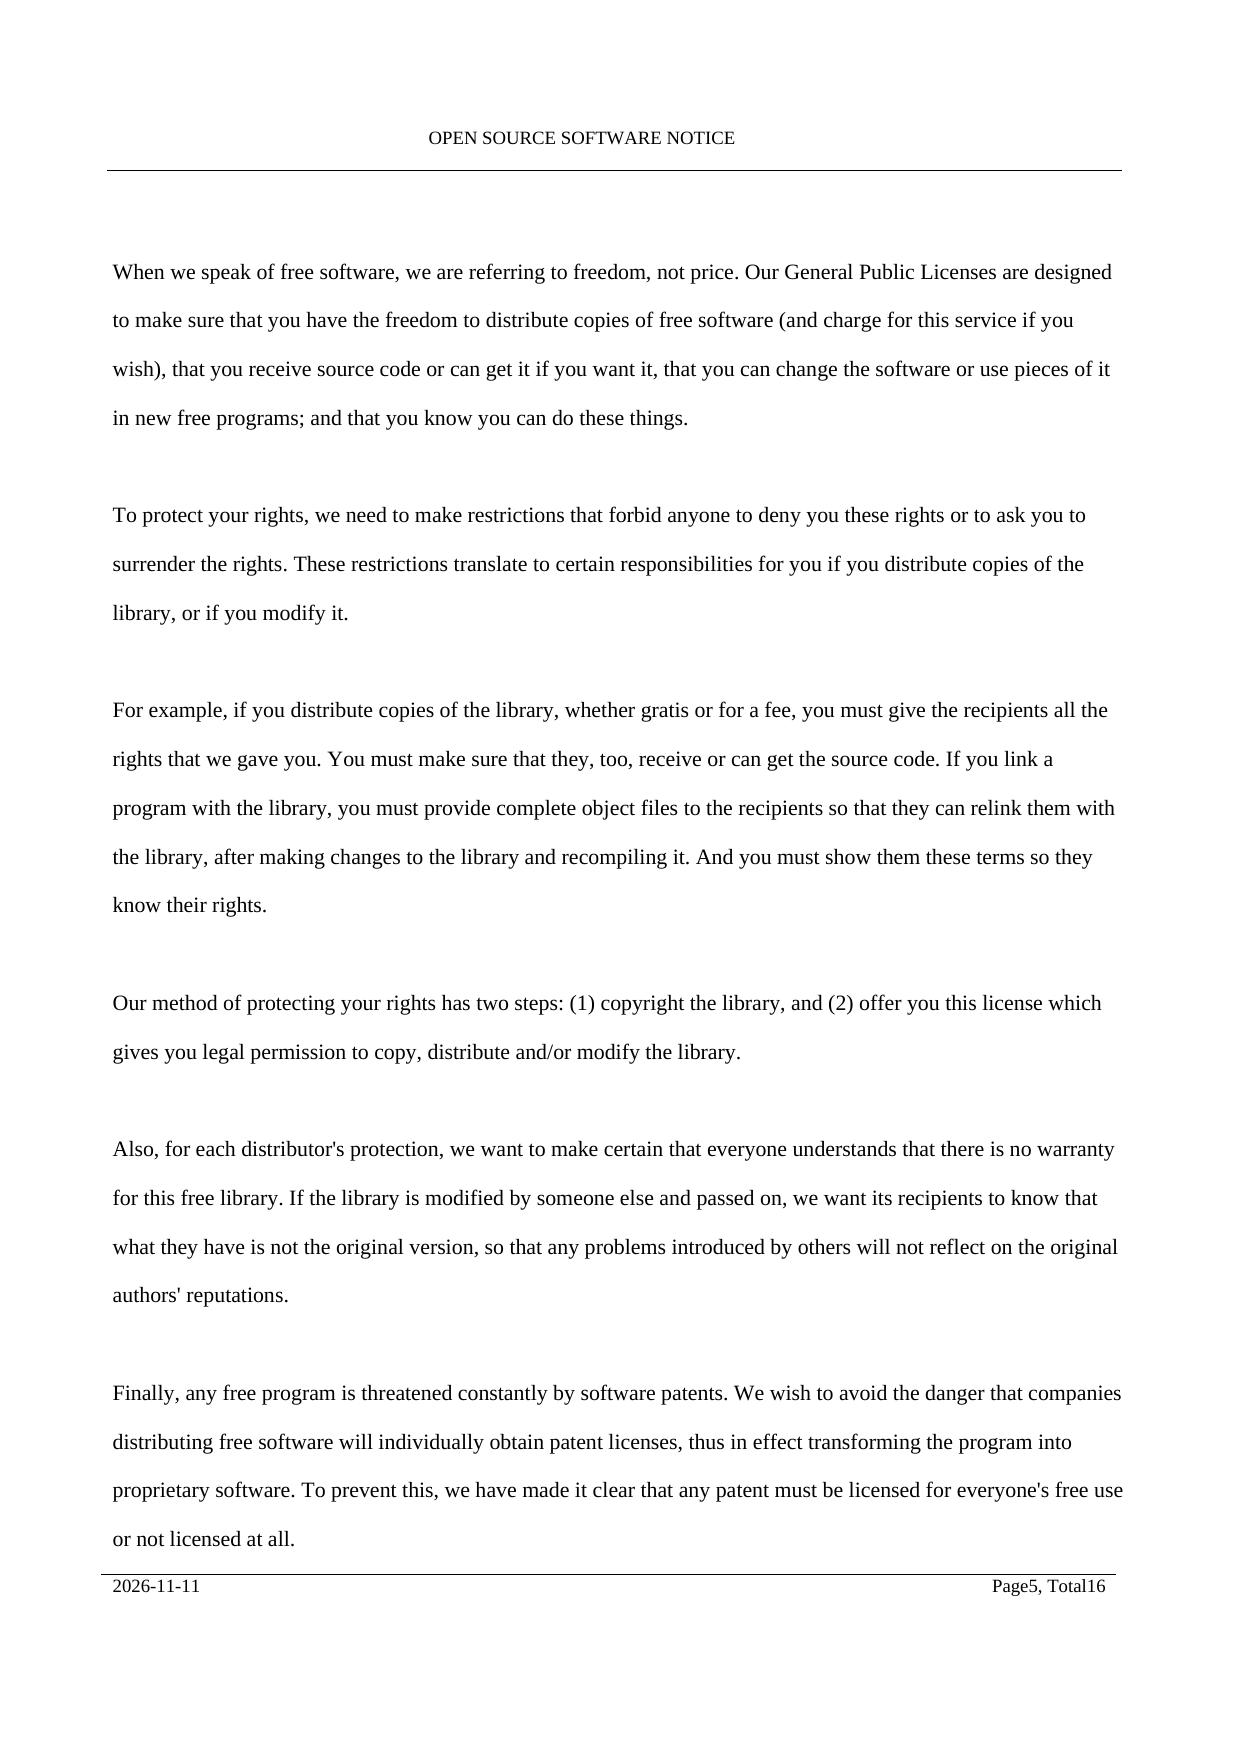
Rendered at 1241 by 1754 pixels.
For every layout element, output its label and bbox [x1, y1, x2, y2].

text [112, 206, 1128, 1555]
